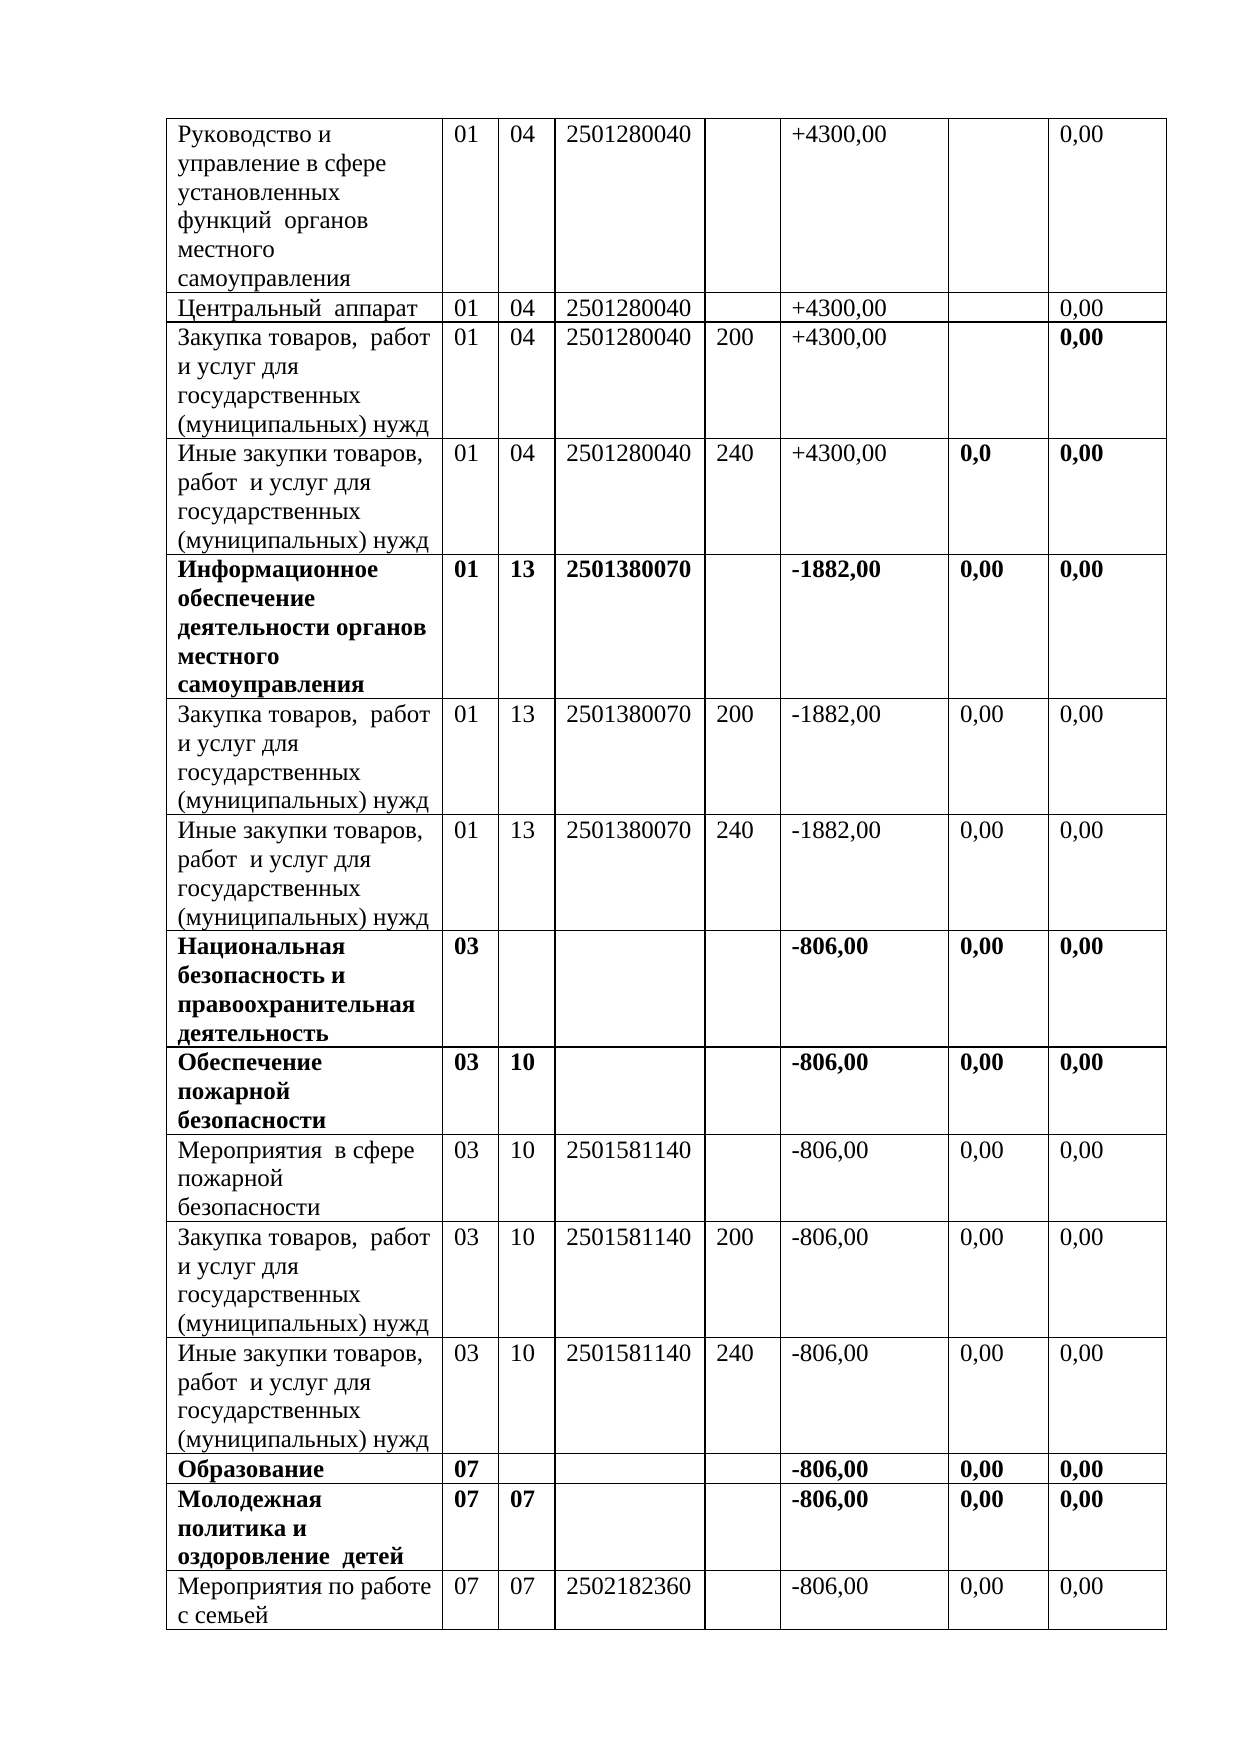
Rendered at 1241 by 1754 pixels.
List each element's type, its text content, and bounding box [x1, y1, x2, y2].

table_cell 10 [499, 1135, 554, 1221]
table_cell 04 [499, 119, 554, 292]
table_cell 2501581140 [556, 1135, 704, 1221]
table_cell 0,00 [949, 1135, 1048, 1221]
table_cell 0,00 [949, 555, 1048, 698]
table_cell Закупка товаров, работ и услуг для государственных (муниципальных) нужд [167, 1222, 442, 1337]
table_cell 03 [443, 1338, 498, 1453]
table_cell 0,00 [1049, 439, 1166, 553]
table_cell 13 [499, 699, 554, 814]
table_cell Молодежная политика и оздоровление детей [167, 1484, 442, 1570]
table_cell 2501280040 [556, 293, 704, 321]
table_cell [706, 1048, 780, 1134]
table_cell 0,00 [949, 1571, 1048, 1629]
table_cell 07 [499, 1484, 554, 1570]
table_cell Центральный аппарат [167, 293, 442, 321]
table_cell 200 [706, 699, 780, 814]
table_cell Иные закупки товаров, работ и услуг для государственных (муниципальных) нужд [167, 439, 442, 553]
table_cell -806,00 [781, 1048, 948, 1134]
table_cell Национальная безопасность и правоохранительная деятельность [167, 931, 442, 1046]
table_cell 0,00 [1049, 293, 1166, 321]
table_cell -806,00 [781, 1222, 948, 1337]
table_cell 0,00 [1049, 1048, 1166, 1134]
table_cell 03 [443, 1135, 498, 1221]
table_cell -806,00 [781, 1338, 948, 1453]
table_cell -806,00 [781, 1484, 948, 1570]
table_cell 01 [443, 293, 498, 321]
table_cell Мероприятия в сфере пожарной безопасности [167, 1135, 442, 1221]
table_cell 240 [706, 1338, 780, 1453]
table_cell 0,00 [1049, 1135, 1166, 1221]
table_cell 200 [706, 323, 780, 437]
table_cell +4300,00 [781, 293, 948, 321]
table_cell 240 [706, 439, 780, 553]
table_cell 01 [443, 555, 498, 698]
table_cell [499, 1454, 554, 1483]
table_cell 04 [499, 439, 554, 553]
table_cell 0,00 [1049, 1454, 1166, 1483]
table_cell 2501280040 [556, 439, 704, 553]
table_cell 2501380070 [556, 699, 704, 814]
table_cell [556, 1454, 704, 1483]
table_cell -1882,00 [781, 555, 948, 698]
table_cell -806,00 [781, 1135, 948, 1221]
table_cell +4300,00 [781, 323, 948, 437]
table_cell Информационное обеспечение деятельности органов местного самоуправления [167, 555, 442, 698]
table_cell 13 [499, 555, 554, 698]
table_cell 2501581140 [556, 1222, 704, 1337]
table_cell 0,00 [949, 1484, 1048, 1570]
table_cell -806,00 [781, 931, 948, 1046]
table_cell 2501380070 [556, 555, 704, 698]
table_cell 0,00 [1049, 1484, 1166, 1570]
table_cell 0,00 [1049, 1338, 1166, 1453]
table_cell 0,00 [949, 1222, 1048, 1337]
table_cell 07 [499, 1571, 554, 1629]
table_cell 04 [499, 323, 554, 437]
table_cell 0,00 [949, 1454, 1048, 1483]
table_cell Обеспечение пожарной безопасности [167, 1048, 442, 1134]
table_cell [556, 1484, 704, 1570]
table_cell 0,00 [1049, 119, 1166, 292]
table_cell 04 [499, 293, 554, 321]
table_cell 13 [499, 815, 554, 930]
table_cell 240 [706, 815, 780, 930]
table_cell [949, 293, 1048, 321]
table_cell 0,00 [949, 1048, 1048, 1134]
table_cell 0,00 [949, 1338, 1048, 1453]
table_cell 03 [443, 1048, 498, 1134]
table_cell 01 [443, 815, 498, 930]
table_cell 0,00 [949, 931, 1048, 1046]
table_cell 07 [443, 1484, 498, 1570]
table_cell 10 [499, 1222, 554, 1337]
table_cell Закупка товаров, работ и услуг для государственных (муниципальных) нужд [167, 323, 442, 437]
table_cell 2501280040 [556, 323, 704, 437]
table_cell -1882,00 [781, 699, 948, 814]
table_cell 0,00 [1049, 931, 1166, 1046]
table_cell +4300,00 [781, 439, 948, 553]
table_cell [949, 323, 1048, 437]
table_cell [556, 931, 704, 1046]
table_cell [949, 119, 1048, 292]
table_cell 01 [443, 119, 498, 292]
table_cell 03 [443, 1222, 498, 1337]
table_cell [706, 1454, 780, 1483]
table_cell 01 [443, 439, 498, 553]
table_cell [706, 931, 780, 1046]
table_cell 03 [443, 931, 498, 1046]
table_cell [556, 1048, 704, 1134]
table_cell 01 [443, 323, 498, 437]
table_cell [167, 1338, 442, 1453]
table_cell [706, 555, 780, 698]
table_cell 0,0 [949, 439, 1048, 553]
table_cell -806,00 [781, 1454, 948, 1483]
table_cell 2501280040 [556, 119, 704, 292]
table_cell 0,00 [1049, 555, 1166, 698]
table_cell 10 [499, 1338, 554, 1453]
table_cell Мероприятия по работе с семьей [167, 1571, 442, 1629]
table_cell -806,00 [781, 1571, 948, 1629]
table_cell 2501581140 [556, 1338, 704, 1453]
table_cell 0,00 [1049, 1571, 1166, 1629]
table_cell [499, 931, 554, 1046]
table_cell 2502182360 [556, 1571, 704, 1629]
table_cell Руководство и управление в сфере установленных функций органов местного самоуправления [167, 119, 442, 292]
table_cell 2501380070 [556, 815, 704, 930]
table_cell Иные закупки товаров, работ и услуг для государственных (муниципальных) нужд [167, 815, 442, 930]
table_cell 07 [443, 1571, 498, 1629]
table_cell [706, 1571, 780, 1629]
table_cell Образование [167, 1454, 442, 1483]
table_cell [706, 1484, 780, 1570]
table_cell [706, 293, 780, 321]
table_cell Закупка товаров, работ и услуг для государственных (муниципальных) нужд [167, 699, 442, 814]
table_cell 01 [443, 699, 498, 814]
table_cell [706, 1135, 780, 1221]
table_cell 0,00 [1049, 699, 1166, 814]
table_cell 0,00 [1049, 815, 1166, 930]
table_cell 200 [706, 1222, 780, 1337]
table_cell [706, 119, 780, 292]
table_cell 0,00 [949, 699, 1048, 814]
table_cell 10 [499, 1048, 554, 1134]
table_cell 0,00 [949, 815, 1048, 930]
table_cell 07 [443, 1454, 498, 1483]
table_cell 0,00 [1049, 1222, 1166, 1337]
table_cell -1882,00 [781, 815, 948, 930]
table_cell 0,00 [1049, 323, 1166, 437]
table_cell +4300,00 [781, 119, 948, 292]
